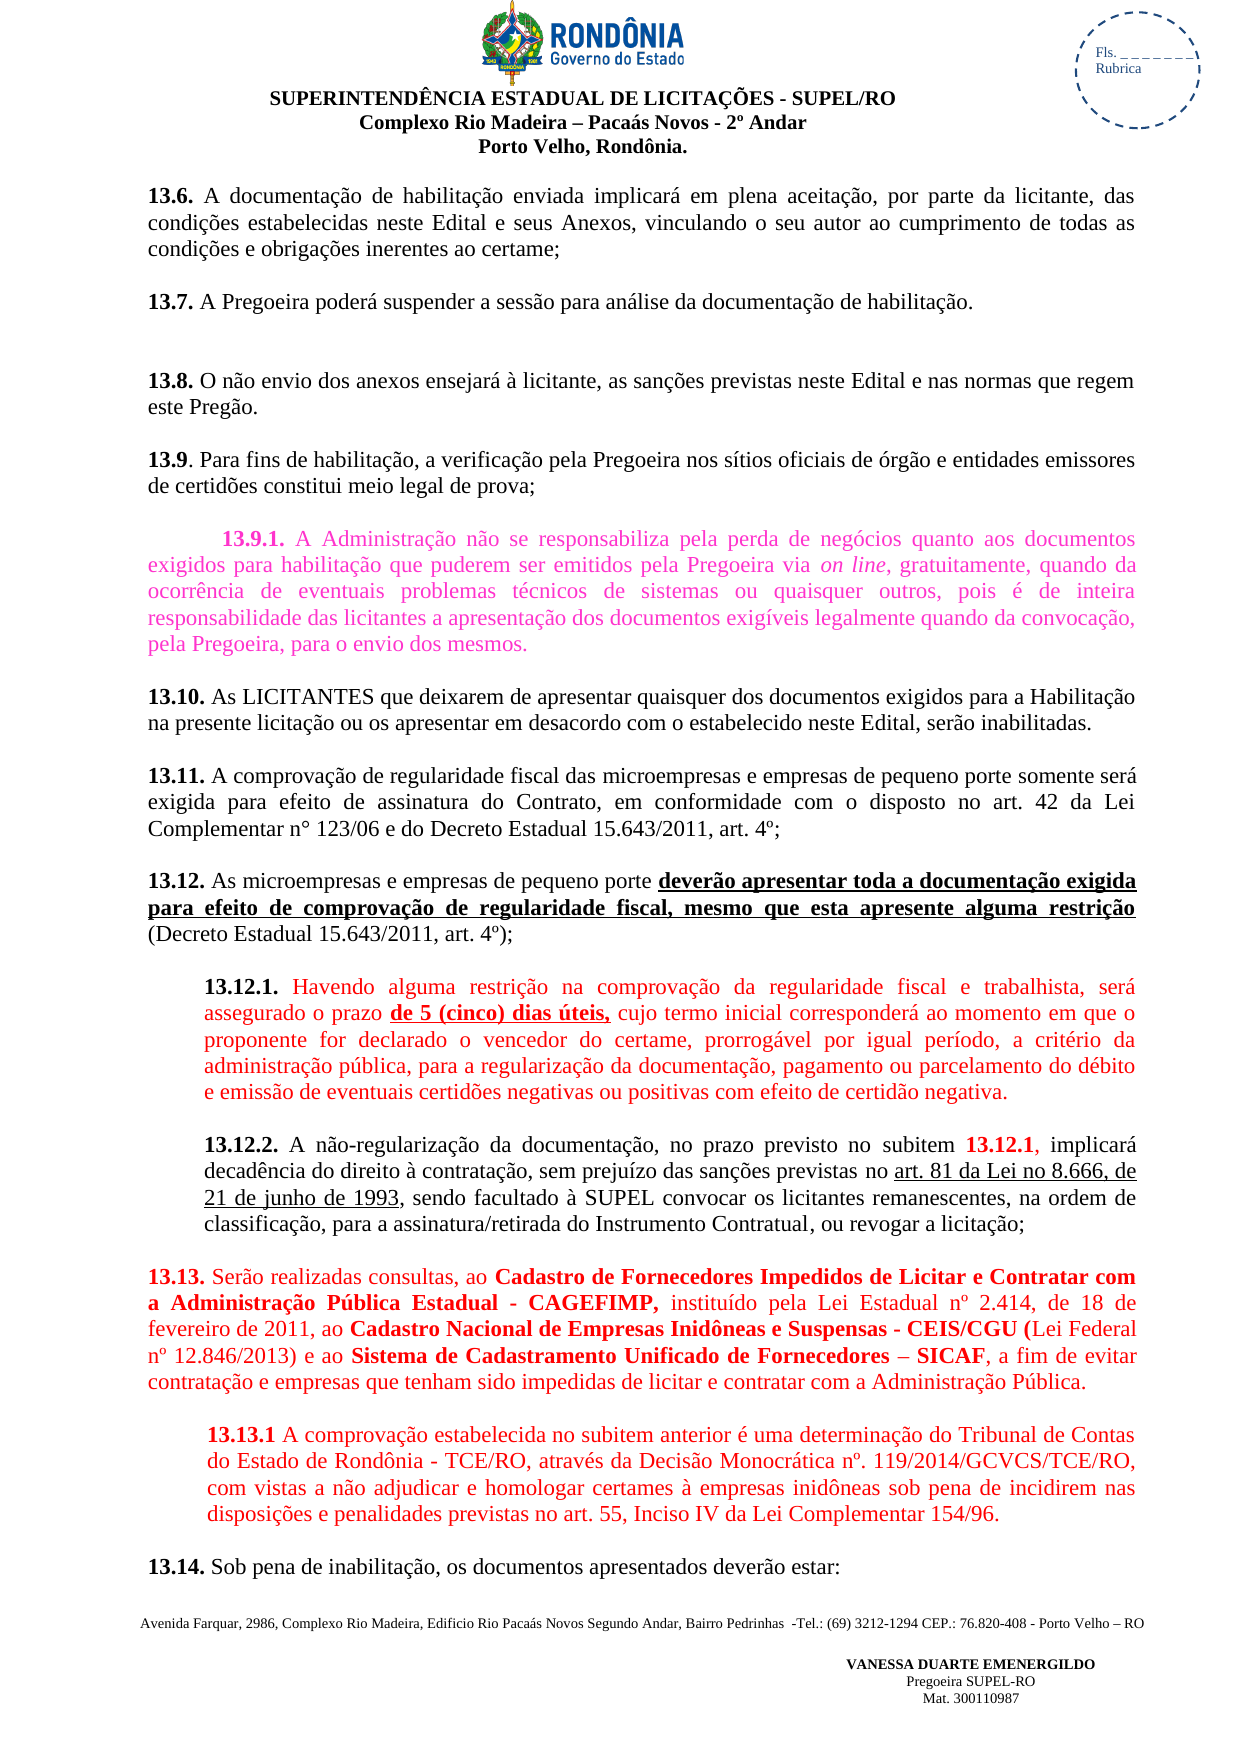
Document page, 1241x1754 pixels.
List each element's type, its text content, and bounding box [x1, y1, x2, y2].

text 13.7. A Pregoeira poderá suspender a sessão para análise da documentação de habilitação. [148, 288, 1137, 314]
text 13.9.1. A Administração não se responsabiliza pela perda de negócios quanto aos documentos exigidos para habilitação que puderem ser emitidos pela Pregoeira via on line, gratuitamente, quando da ocorrência de eventuais problemas técnicos de sistemas ou quaisquer outros, pois é de inteira responsabilidade das licitantes a apresentação dos documentos exigíveis legalmente quando da convocação, pela Pregoeira, para o envio dos mesmos. [148, 525, 1137, 657]
text 13.8. O não envio dos anexos ensejará à licitante, as sanções previstas neste Edital e nas normas que regem este Pregão. [148, 367, 1137, 419]
text 13.10. As LICITANTES que deixarem de apresentar quaisquer dos documentos exigidos para a Habilitação na presente licitação ou os apresentar em desacordo com o estabelecido neste Edital, serão inabilitadas. [148, 683, 1137, 736]
text 13.13. Serão realizadas consultas, ao Cadastro de Fornecedores Impedidos de Licitar e Contratar com a Administração Pública Estadual - CAGEFIMP, instituído pela Lei Estadual nº 2.414, de 18 de fevereiro de 2011, ao Cadastro Nacional de Empresas Inidôneas e Suspensas - CEIS/CGU (Lei Federal nº 12.846/2013) e ao Sistema de Cadastramento Unificado de Fornecedores – SICAF, a fim de evitar contratação e empresas que tenham sido impedidas de licitar e contratar com a Administração Pública. [148, 1263, 1137, 1394]
text 13.12.1. Havendo alguma restrição na comprovação da regularidade fiscal e trabalhista, será assegurado o prazo de 5 (cinco) dias úteis, cujo termo inicial corresponderá ao momento em que o proponente for declarado o vencedor do certame, prorrogável por igual período, a critério da administração pública, para a regularização da documentação, pagamento ou parcelamento do débito e emissão de eventuais certidões negativas ou positivas com efeito de certidão negativa. [204, 973, 1137, 1105]
picture [481, 0, 684, 86]
text 13.13.1 A comprovação estabelecida no subitem anterior é uma determinação do Tribunal de Contas do Estado de Rondônia - TCE/RO, através da Decisão Monocrática nº. 119/2014/GCVCS/TCE/RO, com vistas a não adjudicar e homologar certames à empresas inidôneas sob pena de incidirem nas disposições e penalidades previstas no art. 55, Inciso IV da Lei Complementar 154/96. [207, 1421, 1137, 1526]
text 13.9. Para fins de habilitação, a verificação pela Pregoeira nos sítios oficiais de órgão e entidades emissores de certidões constitui meio legal de prova; [148, 446, 1137, 498]
text 13.12. As microempresas e empresas de pequeno porte deverão apresentar toda a documentação exigida para efeito de comprovação de regularidade fiscal, mesmo que esta apresente alguma restrição (Decreto Estadual 15.643/2011, art. 4º); [148, 867, 1137, 947]
text 13.12.2. A não-regularização da documentação, no prazo previsto no subitem 13.12.1, implicará decadência do direito à contratação, sem prejuízo das sanções previstas no art. 81 da Lei no 8.666, de 21 de junho de 1993, sendo facultado à SUPEL convocar os licitantes remanescentes, na ordem de classificação, para a assinatura/retirada do Instrumento Contratual, ou revogar a licitação; [204, 1131, 1137, 1236]
text 13.11. A comprovação de regularidade fiscal das microempresas e empresas de pequeno porte somente será exigida para efeito de assinatura do Contrato, em conformidade com o disposto no art. 42 da Lei Complementar n° 123/06 e do Decreto Estadual 15.643/2011, art. 4º; [148, 762, 1137, 841]
text 13.14. Sob pena de inabilitação, os documentos apresentados deverão estar: [148, 1553, 1137, 1579]
text 13.6. A documentação de habilitação enviada implicará em plena aceitação, por parte da licitante, das condições estabelecidas neste Edital e seus Anexos, vinculando o seu autor ao cumprimento de todas as condições e obrigações inerentes ao certame; [148, 182, 1137, 261]
